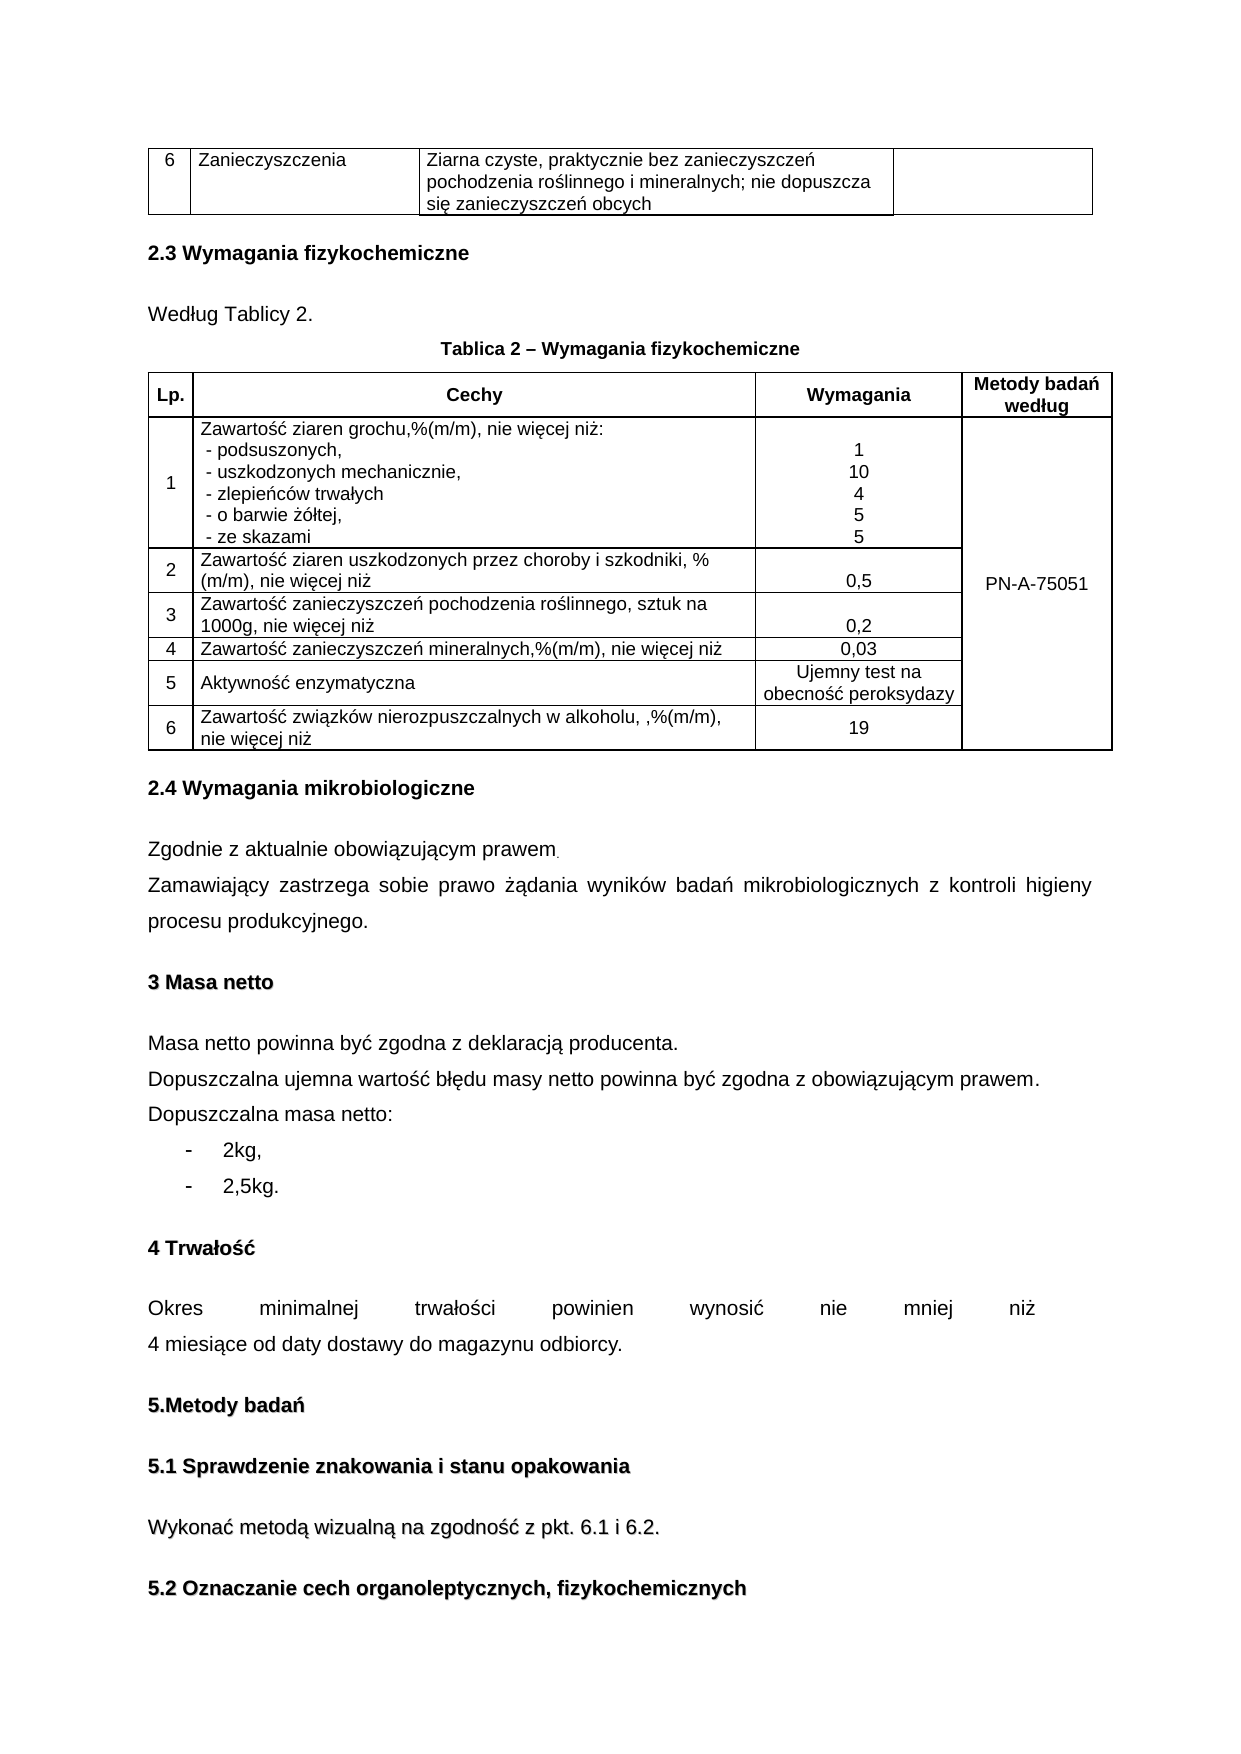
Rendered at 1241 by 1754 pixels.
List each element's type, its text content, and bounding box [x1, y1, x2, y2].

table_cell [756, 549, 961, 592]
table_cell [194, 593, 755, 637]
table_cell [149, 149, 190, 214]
text 2.3 Wymagania fizykochemiczne [148, 240, 1093, 264]
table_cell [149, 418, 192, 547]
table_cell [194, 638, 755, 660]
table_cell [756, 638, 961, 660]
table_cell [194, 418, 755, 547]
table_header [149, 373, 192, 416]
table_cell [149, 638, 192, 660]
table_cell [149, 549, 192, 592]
text Okres minimalnej trwałości powinien wynosić nie mniej niż 4 miesiące od daty dostawy do magazynu odbiorcy. [148, 1296, 1093, 1356]
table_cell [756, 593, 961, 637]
text 4 Trwałość [148, 1235, 1093, 1259]
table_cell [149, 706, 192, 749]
text 3 Masa netto [148, 969, 1093, 993]
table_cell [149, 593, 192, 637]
text Według Tablicy 2. [148, 301, 1093, 325]
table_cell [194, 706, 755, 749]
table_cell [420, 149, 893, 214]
text Masa netto powinna być zgodna z deklaracją producenta. [148, 1030, 1093, 1054]
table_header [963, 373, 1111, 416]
text Dopuszczalna ujemna wartość błędu masy netto powinna być zgodna z obowiązującym prawem. [148, 1066, 1093, 1090]
text 2.4 Wymagania mikrobiologiczne [148, 776, 1093, 800]
text 5.2 Oznaczanie cech organoleptycznych, fizykochemicznych [148, 1576, 1093, 1600]
text 5.1 Sprawdzenie znakowania i stanu opakowania [148, 1454, 1093, 1478]
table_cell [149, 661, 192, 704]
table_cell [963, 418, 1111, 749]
text Zamawiający zastrzega sobie prawo żądania wyników badań mikrobiologicznych z kontroli higieny procesu produkcyjnego. [148, 873, 1093, 932]
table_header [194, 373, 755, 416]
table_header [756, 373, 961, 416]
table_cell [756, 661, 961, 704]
text Wykonać metodą wizualną na zgodność z pkt. 6.1 i 6.2. [148, 1515, 1093, 1539]
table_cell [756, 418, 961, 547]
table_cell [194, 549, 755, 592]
text Zgodnie z aktualnie obowiązującym prawem. [148, 837, 1093, 861]
list 2,5kg. [185, 1174, 1093, 1198]
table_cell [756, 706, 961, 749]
list 2kg, [185, 1138, 1093, 1162]
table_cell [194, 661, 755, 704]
text 5.Metody badań [148, 1393, 1093, 1417]
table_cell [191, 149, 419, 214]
text Dopuszczalna masa netto: [148, 1102, 1093, 1126]
subtitle Tablica 2 – Wymagania fizykochemiczne [148, 338, 1093, 359]
